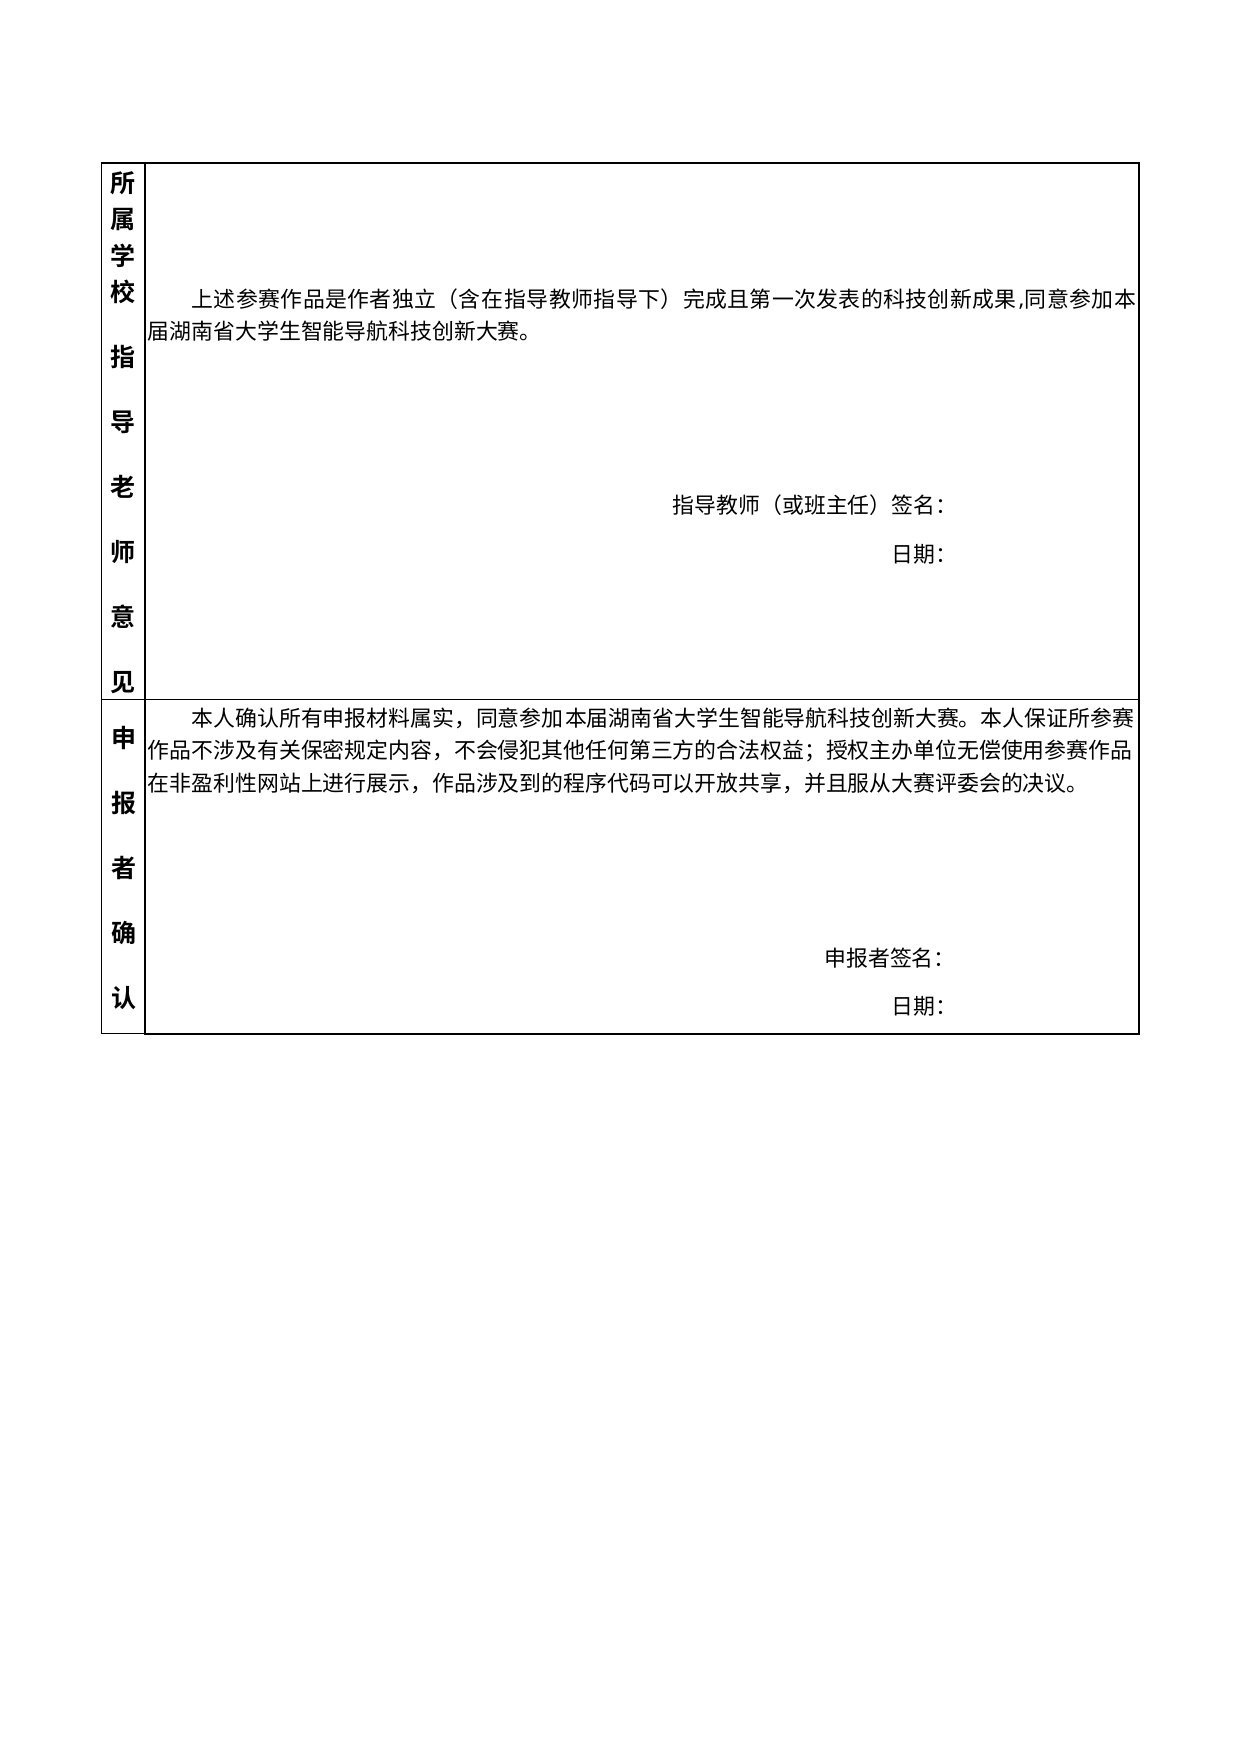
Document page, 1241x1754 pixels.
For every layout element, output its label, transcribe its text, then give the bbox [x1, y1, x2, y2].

table_cell 所属学校 指导老师意见 [102, 164, 144, 698]
table_cell 本人确认所有申报材料属实，同意参加本届湖南省大学生智能导航科技创新大赛。本人保证所参赛作品不涉及有关保密规定内容，不会侵犯其他任何第三方的合法权益；授权主办单位无偿使用参赛作品在非盈利性网站上进行展示，作品涉及到的程序代码可以开放共享，并且服从大赛评委会的决议。 申报者签名： 日期： [146, 700, 1138, 1033]
table_cell 上述参赛作品是作者独立（含在指导教师指导下）完成且第一次发表的科技创新成果,同意参加本届湖南省大学生智能导航科技创新大赛。 指导教师（或班主任）签名： 日期： [146, 164, 1138, 698]
table_cell 申报者 确认 [102, 700, 144, 1033]
